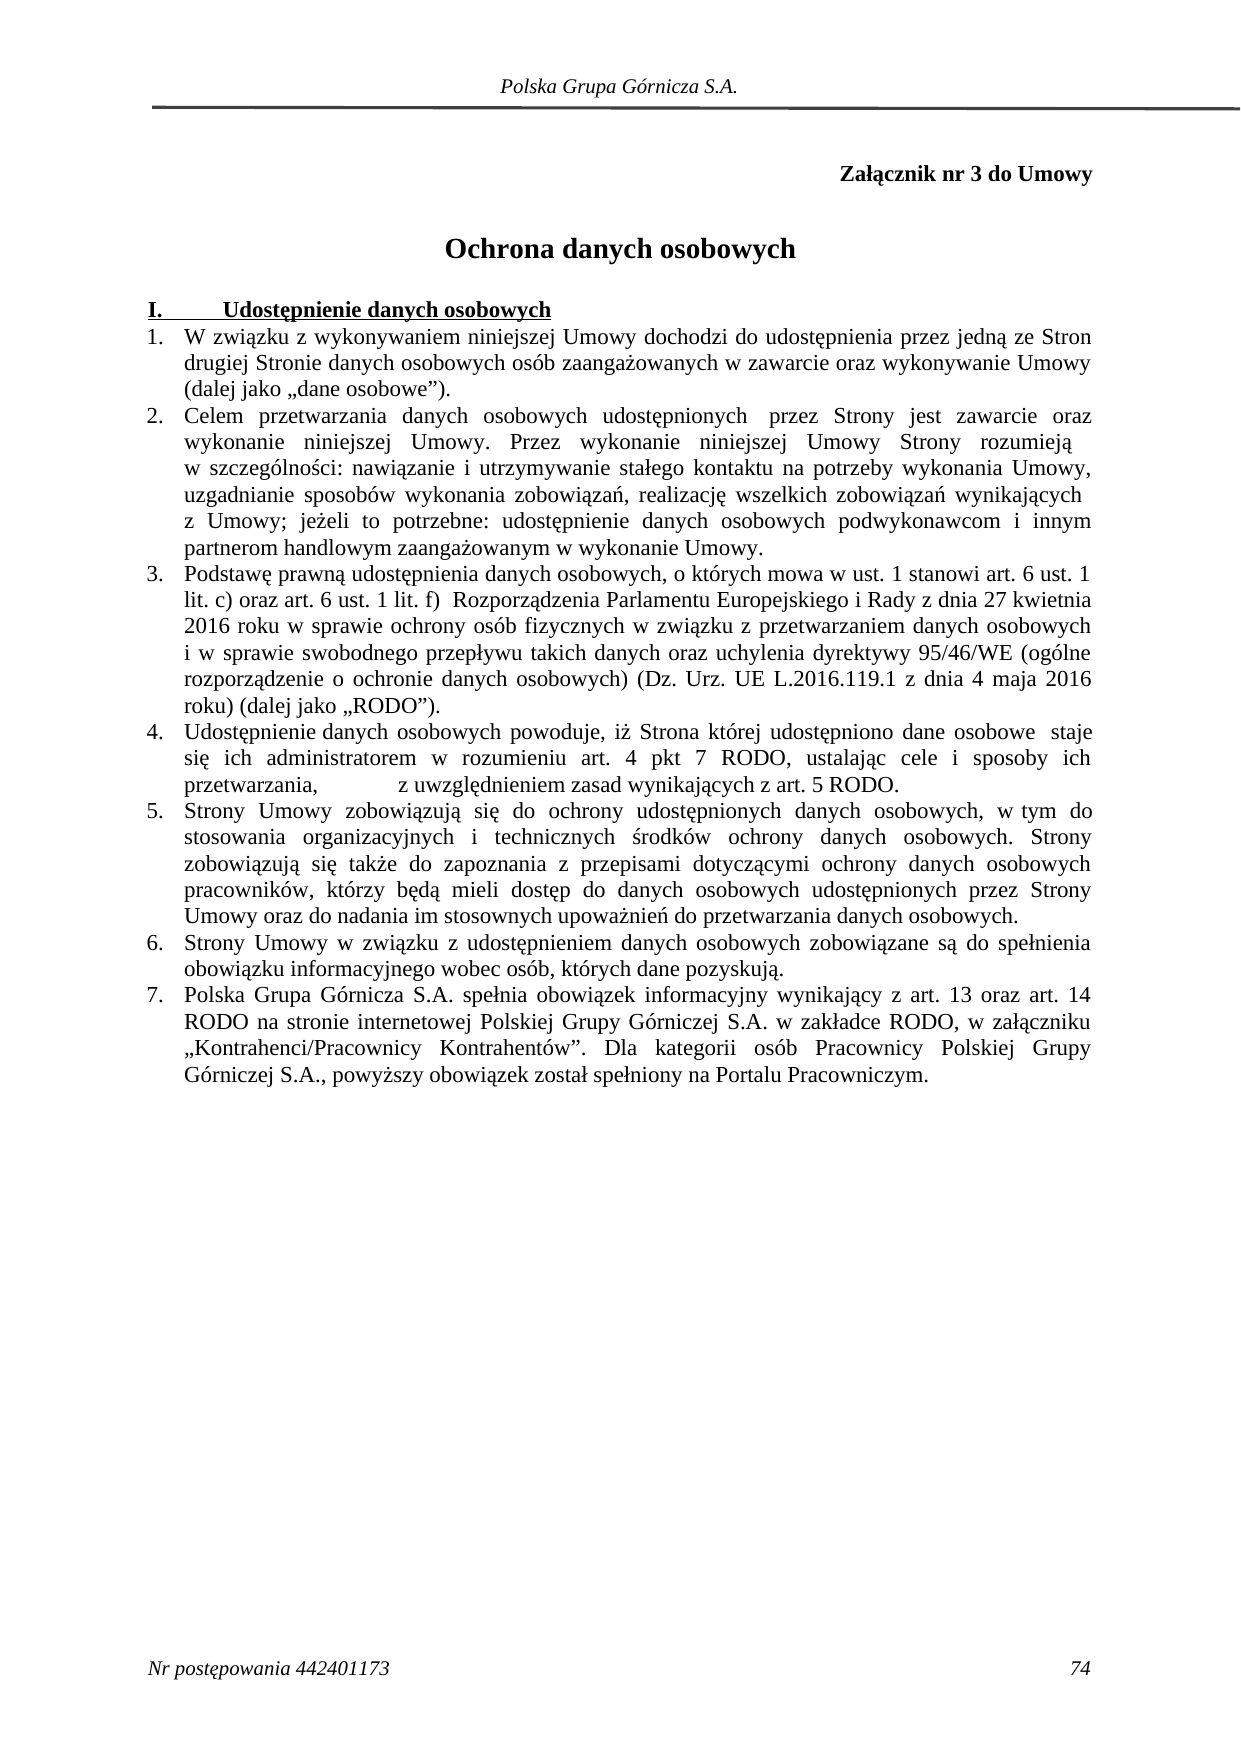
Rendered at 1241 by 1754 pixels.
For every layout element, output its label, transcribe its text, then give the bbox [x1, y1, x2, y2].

list W związku z wykonywaniem niniejszej Umowy dochodzi do udostępnienia przez jedną ze Stron drugiej Stronie danych osobowych osób zaangażowanych w zawarcie oraz wykonywanie Umowy (dalej jako „dane osobowe”). [146, 323, 1093, 402]
list Udostępnienie danych osobowych [148, 296, 1093, 323]
list Udostępnienie danych osobowych powoduje, iż Strona której udostępniono dane osobowe staje się ich administratorem w rozumieniu art. 4 pkt 7 RODO, ustalając cele i sposoby ich przetwarzania, z uwzględnieniem zasad wynikających z art. 5 RODO. [146, 718, 1093, 797]
list Podstawę prawną udostępnienia danych osobowych, o których mowa w ust. 1 stanowi art. 6 ust. 1 lit. c) oraz art. 6 ust. 1 lit. f) Rozporządzenia Parlamentu Europejskiego i Rady z dnia 27 kwietnia 2016 roku w sprawie ochrony osób fizycznych w związku z przetwarzaniem danych osobowych i w sprawie swobodnego przepływu takich danych oraz uchylenia dyrektywy 95/46/WE (ogólne rozporządzenie o ochronie danych osobowych) (Dz. Urz. UE L.2016.119.1 z dnia 4 maja 2016 roku) (dalej jako „RODO”). [146, 560, 1093, 718]
list Strony Umowy zobowiązują się do ochrony udostępnionych danych osobowych, w tym do stosowania organizacyjnych i technicznych środków ochrony danych osobowych. Strony zobowiązują się także do zapoznania z przepisami dotyczącymi ochrony danych osobowych pracowników, którzy będą mieli dostęp do danych osobowych udostępnionych przez Strony Umowy oraz do nadania im stosownych upoważnień do przetwarzania danych osobowych. [146, 797, 1093, 929]
list Strony Umowy w związku z udostępnieniem danych osobowych zobowiązane są do spełnienia obowiązku informacyjnego wobec osób, których dane pozyskują. [146, 929, 1093, 982]
list Celem przetwarzania danych osobowych udostępnionych przez Strony jest zawarcie oraz wykonanie niniejszej Umowy. Przez wykonanie niniejszej Umowy Strony rozumieją w szczególności: nawiązanie i utrzymywanie stałego kontaktu na potrzeby wykonania Umowy, uzgadnianie sposobów wykonania zobowiązań, realizację wszelkich zobowiązań wynikających z Umowy; jeżeli to potrzebne: udostępnienie danych osobowych podwykonawcom i innym partnerom handlowym zaangażowanym w wykonanie Umowy. [146, 402, 1093, 560]
text Załącznik nr 3 do Umowy [148, 160, 1093, 186]
text Ochrona danych osobowych [148, 232, 1093, 265]
list Polska Grupa Górnicza S.A. spełnia obowiązek informacyjny wynikający z art. 13 oraz art. 14 RODO na stronie internetowej Polskiej Grupy Górniczej S.A. w zakładce RODO, w załączniku „Kontrahenci/Pracownicy Kontrahentów”. Dla kategorii osób Pracownicy Polskiej Grupy Górniczej S.A., powyższy obowiązek został spełniony na Portalu Pracowniczym. [146, 982, 1093, 1087]
